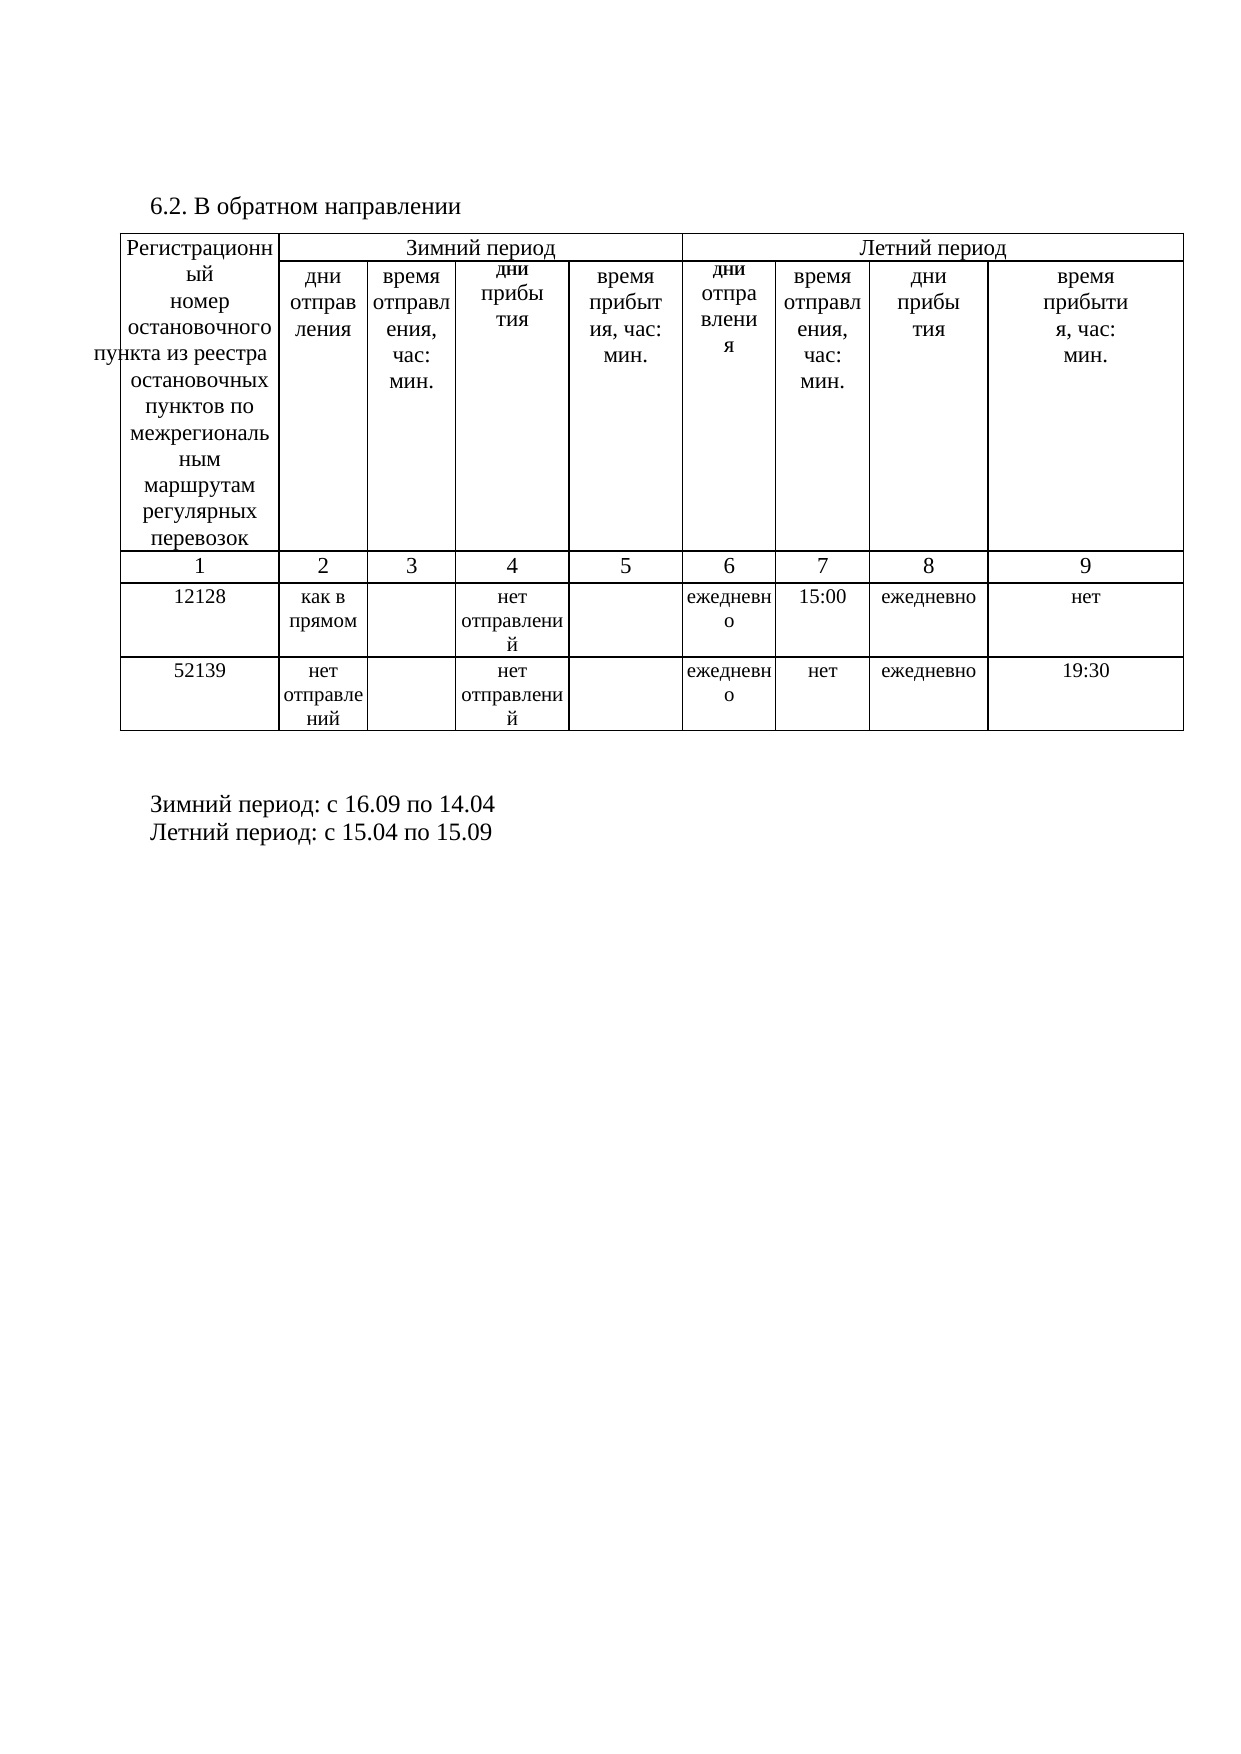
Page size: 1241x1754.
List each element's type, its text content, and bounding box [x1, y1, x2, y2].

table_cell время прибыти я, час: мин. [989, 262, 1183, 550]
table_cell дни прибы тия [870, 262, 987, 550]
table_cell 7 [776, 552, 869, 582]
table_header Зимний период [280, 234, 682, 260]
table_header Летний период [683, 234, 1183, 260]
table_cell время отправл ения, час: мин. [776, 262, 869, 550]
table_cell 5 [570, 552, 682, 582]
table_cell нет [776, 658, 869, 730]
table_cell 9 [989, 552, 1183, 582]
table_cell как в прямом [280, 584, 367, 656]
table_cell нет отправлений [456, 658, 568, 730]
table_cell [570, 658, 682, 730]
table_cell [570, 584, 682, 656]
text Зимний период: с 16.09 по 14.04 [150, 789, 1090, 817]
table_cell [368, 658, 455, 730]
table_cell 3 [368, 552, 455, 582]
table_cell 6 [683, 552, 775, 582]
table_cell 19:30 [989, 658, 1183, 730]
table_cell ежедневно [870, 658, 987, 730]
table_cell время отправл ения, час: мин. [368, 262, 455, 550]
table_cell 4 [456, 552, 568, 582]
table_cell дни отправ ления [280, 262, 367, 550]
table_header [121, 234, 278, 550]
table_cell 15:00 [776, 584, 869, 656]
table_cell 12128 [121, 584, 278, 656]
table_cell нет отправлений [456, 584, 568, 656]
table_cell ДНИ отпра влени я [683, 262, 775, 550]
table_cell ежедневно [870, 584, 987, 656]
table_cell 52139 [121, 658, 278, 730]
table_cell нет [989, 584, 1183, 656]
text 6.2. В обратном направлении [150, 191, 1090, 220]
table_cell время прибыт ия, час: мин. [570, 262, 682, 550]
table_cell нет отправлений [280, 658, 367, 730]
table_cell [368, 584, 455, 656]
table_cell ДНИ прибы тия [456, 262, 568, 550]
table_cell 2 [280, 552, 367, 582]
table_cell 1 [121, 552, 278, 582]
text Летний период: с 15.04 по 15.09 [150, 817, 1090, 846]
table_cell ежедневно [683, 658, 775, 730]
table_cell ежедневно [683, 584, 775, 656]
table_cell 8 [870, 552, 987, 582]
